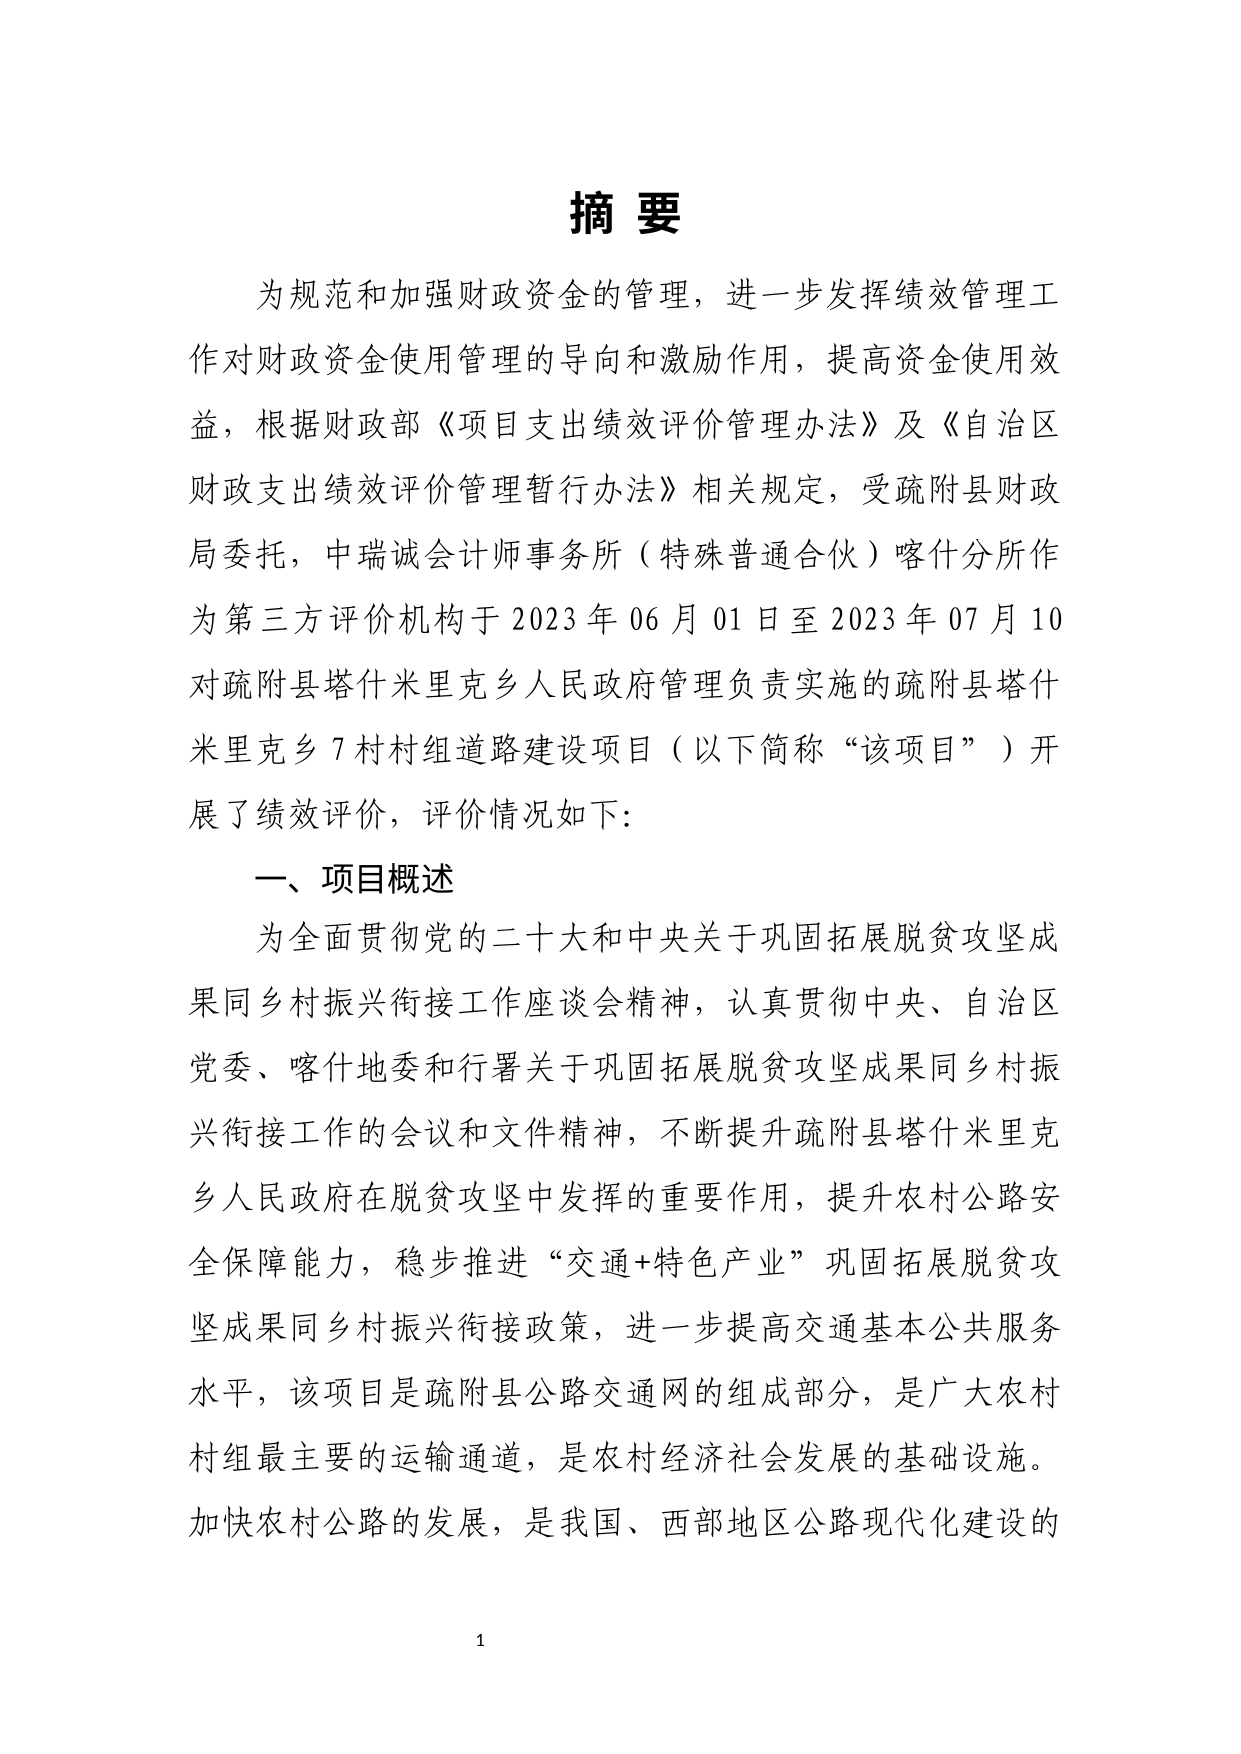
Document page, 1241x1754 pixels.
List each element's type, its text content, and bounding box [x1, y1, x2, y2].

text 摘 要 [187, 162, 1063, 259]
text 一、项目概述 [187, 844, 1063, 903]
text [187, 903, 1063, 1553]
text 为规范和加强财政资金的管理，进一步发挥绩效管理工作对财政资金使用管理的导向和激励作用，提高资金使用效益，根据财政部《项目支出绩效评价管理办法》及《自治区财政支出绩效评价管理暂行办法》相关规定，受疏附县财政局委托，中瑞诚会计师事务所（特殊普通合伙）喀什分所作为第三方评价机构于2023年06月01日至2023年07月10对疏附县塔什米里克乡人民政府管理负责实施的疏附县塔什米里克乡7村村组道路建设项目（以下简称“该项目”）开展了绩效评价，评价情况如下： [187, 259, 1063, 844]
